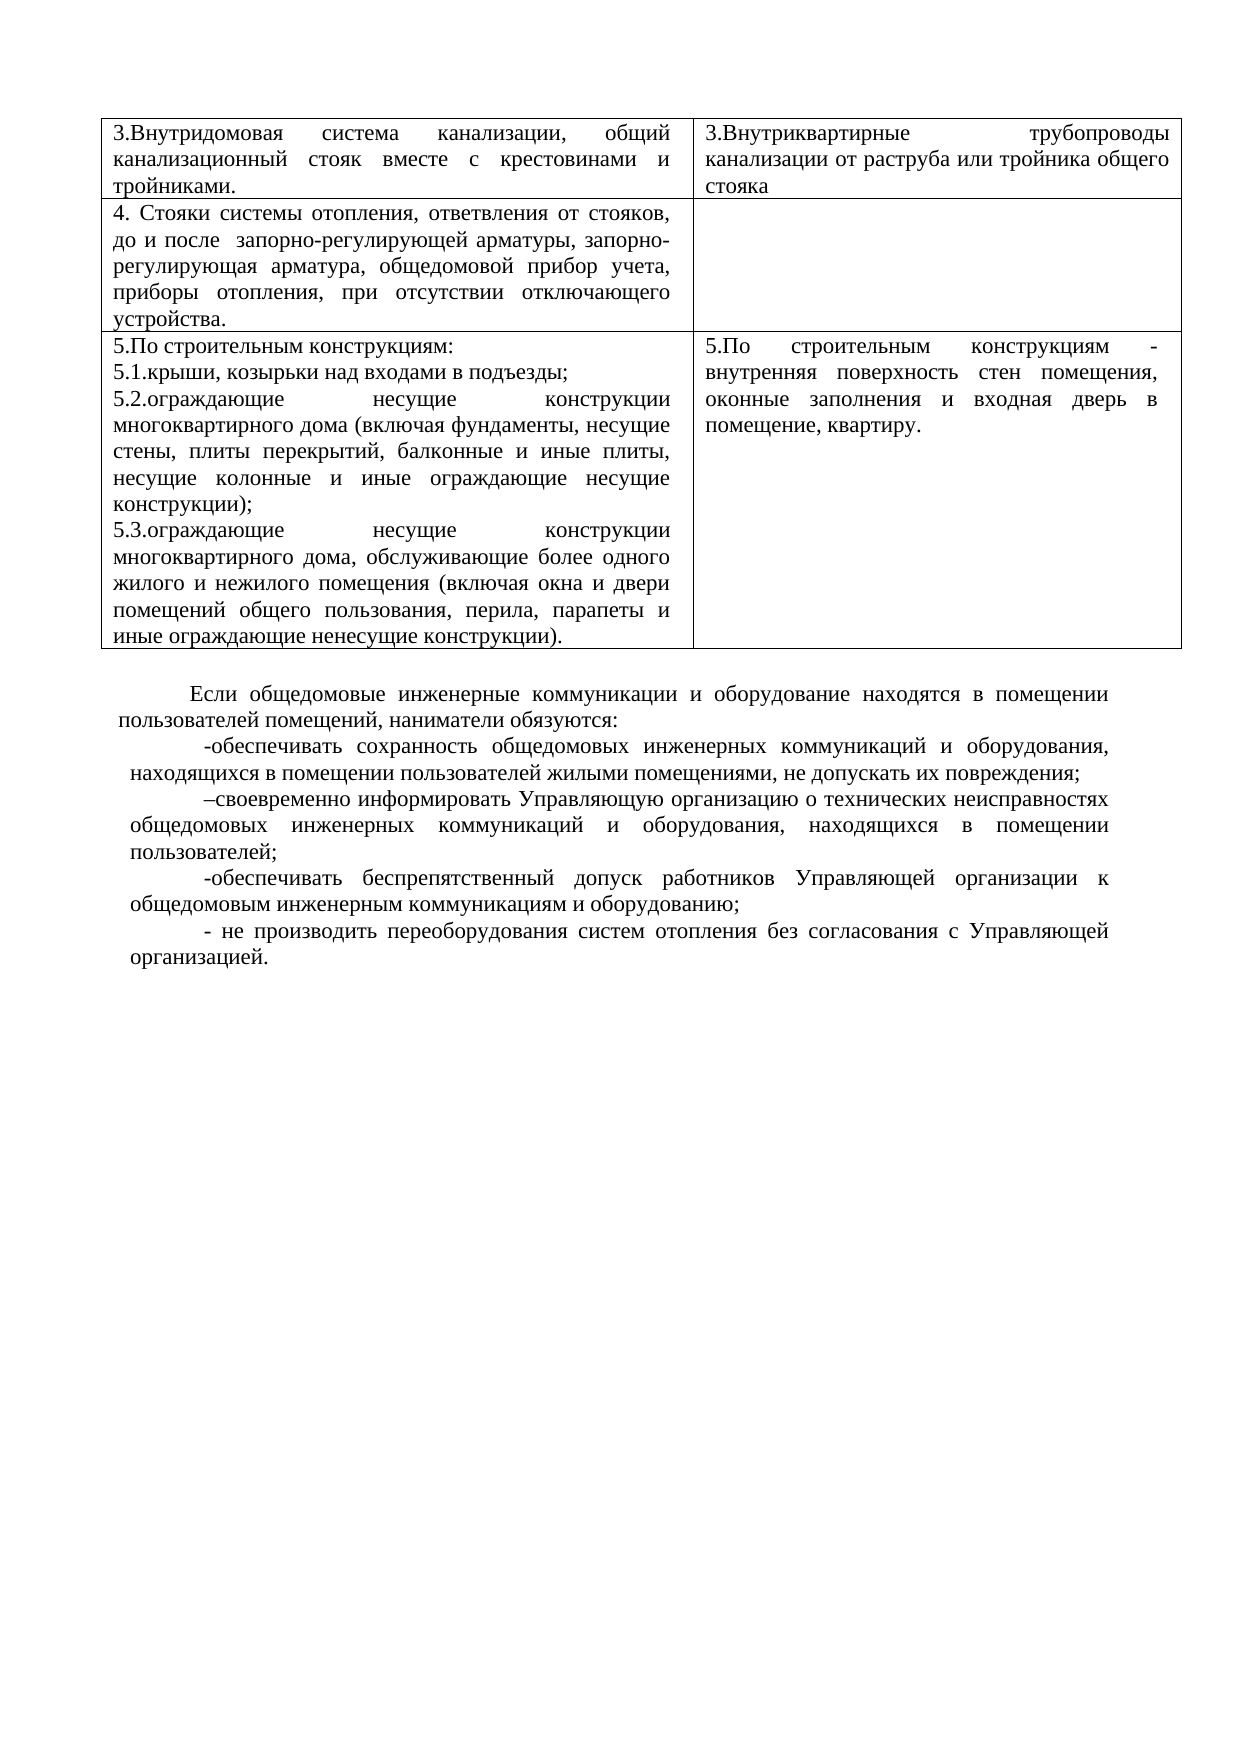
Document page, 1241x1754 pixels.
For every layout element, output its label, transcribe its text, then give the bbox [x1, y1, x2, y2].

table_cell 3.Внутридомовая система канализации, общий канализационный стояк вместе с крестовинами и тройниками. [102, 119, 693, 198]
text - не производить переоборудования систем отопления без согласования с Управляющей организацией. [130, 917, 1110, 969]
table_cell 5.По строительным конструкциям -внутренняя поверхность стен помещения, оконные заполнения и входная дверь в помещение, квартиру. [694, 332, 1181, 648]
text -обеспечивать сохранность общедомовых инженерных коммуникаций и оборудования, находящихся в помещении пользователей жилыми помещениями, не допускать их повреждения; [130, 732, 1110, 785]
text Если общедомовые инженерные коммуникации и оборудование находятся в помещении пользователей помещений, наниматели обязуются: [118, 679, 1110, 732]
table_cell 5.По строительным конструкциям: 5.1.крыши, козырьки над входами в подъезды; 5.2.ограждающие несущие конструкции многоквартирного дома (включая фундаменты, несущие стены, плиты перекрытий, балконные и иные плиты, несущие колонные и иные ограждающие несущие конструкции); 5.3.ограждающие несущие конструкции многоквартирного дома, обслуживающие более одного жилого и нежилого помещения (включая окна и двери помещений общего пользования, перила, парапеты и иные ограждающие ненесущие конструкции). [102, 332, 693, 648]
table_cell 4. Стояки системы отопления, ответвления от стояков, до и после запорно-регулирующей арматуры, запорно-регулирующая арматура, общедомовой прибор учета, приборы отопления, при отсутствии отключающего устройства. [102, 199, 693, 331]
text –своевременно информировать Управляющую организацию о технических неисправностях общедомовых инженерных коммуникаций и оборудования, находящихся в помещении пользователей; [130, 785, 1110, 864]
text -обеспечивать беспрепятственный допуск работников Управляющей организации к общедомовым инженерным коммуникациям и оборудованию; [130, 864, 1110, 917]
table_cell [694, 199, 1181, 331]
table_cell 3.Внутриквартирные трубопроводы канализации от раструба или тройника общего стояка [694, 119, 1181, 198]
